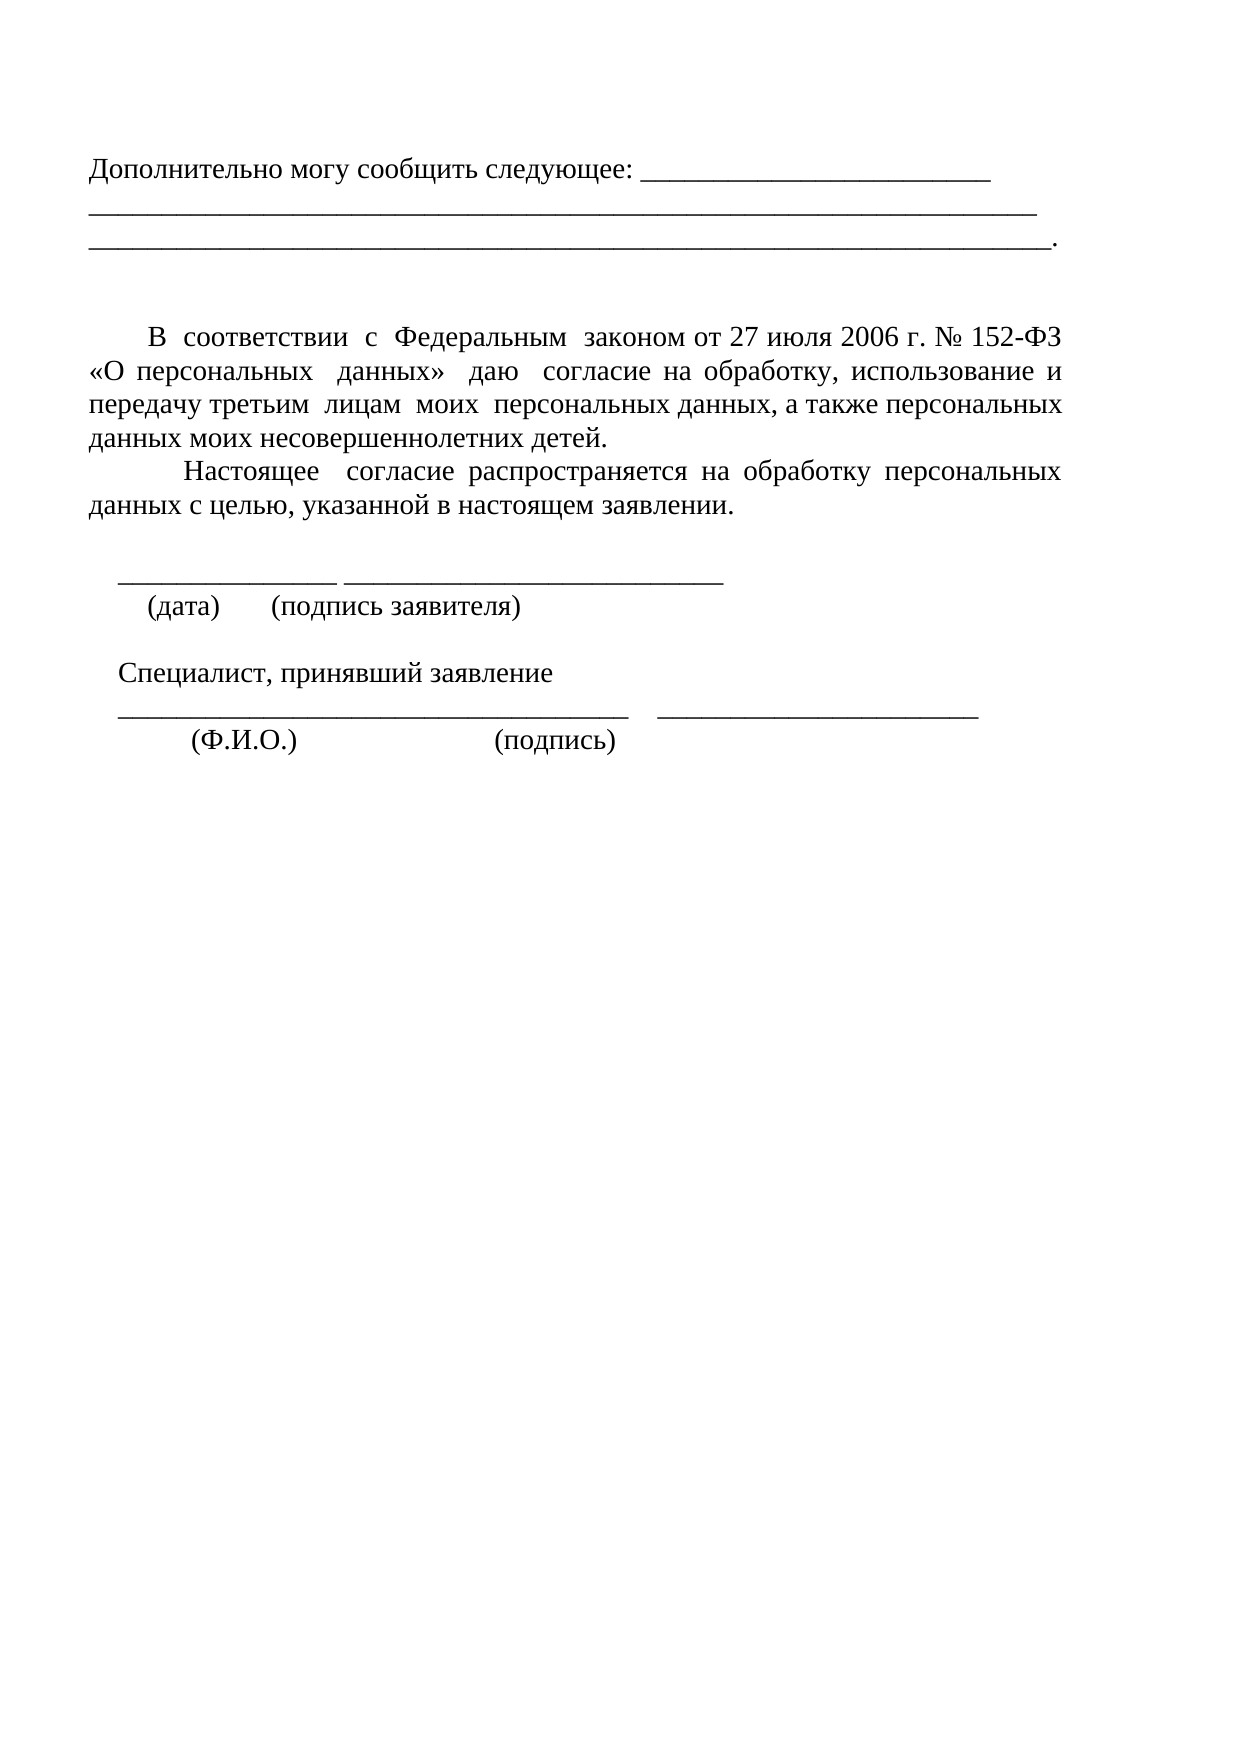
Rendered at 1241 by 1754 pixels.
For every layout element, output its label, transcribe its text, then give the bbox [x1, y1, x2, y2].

text (Ф.И.О.) (подпись) [89, 722, 1063, 755]
text ___________________________________ ______________________ [89, 688, 1063, 722]
text _______________ __________________________ [89, 554, 1063, 588]
text (дата) (подпись заявителя) [89, 588, 1063, 621]
text __________________________________________________________________. [89, 219, 1063, 252]
text _________________________________________________________________ [89, 185, 1063, 219]
text Дополнительно могу сообщить следующее: ________________________ [89, 152, 1063, 185]
text Специалист, принявший заявление [89, 655, 1063, 688]
text Настоящее согласие распространяется на обработку персональных данных с целью, указанной в настоящем заявлении. [89, 453, 1063, 521]
text В соответствии с Федеральным законом от 27 июля 2006 г. № 152-ФЗ «О персональных данных» даю согласие на обработку, использование и передачу третьим лицам моих персональных данных, а также персональных данных моих несовершеннолетних детей. [89, 319, 1063, 453]
